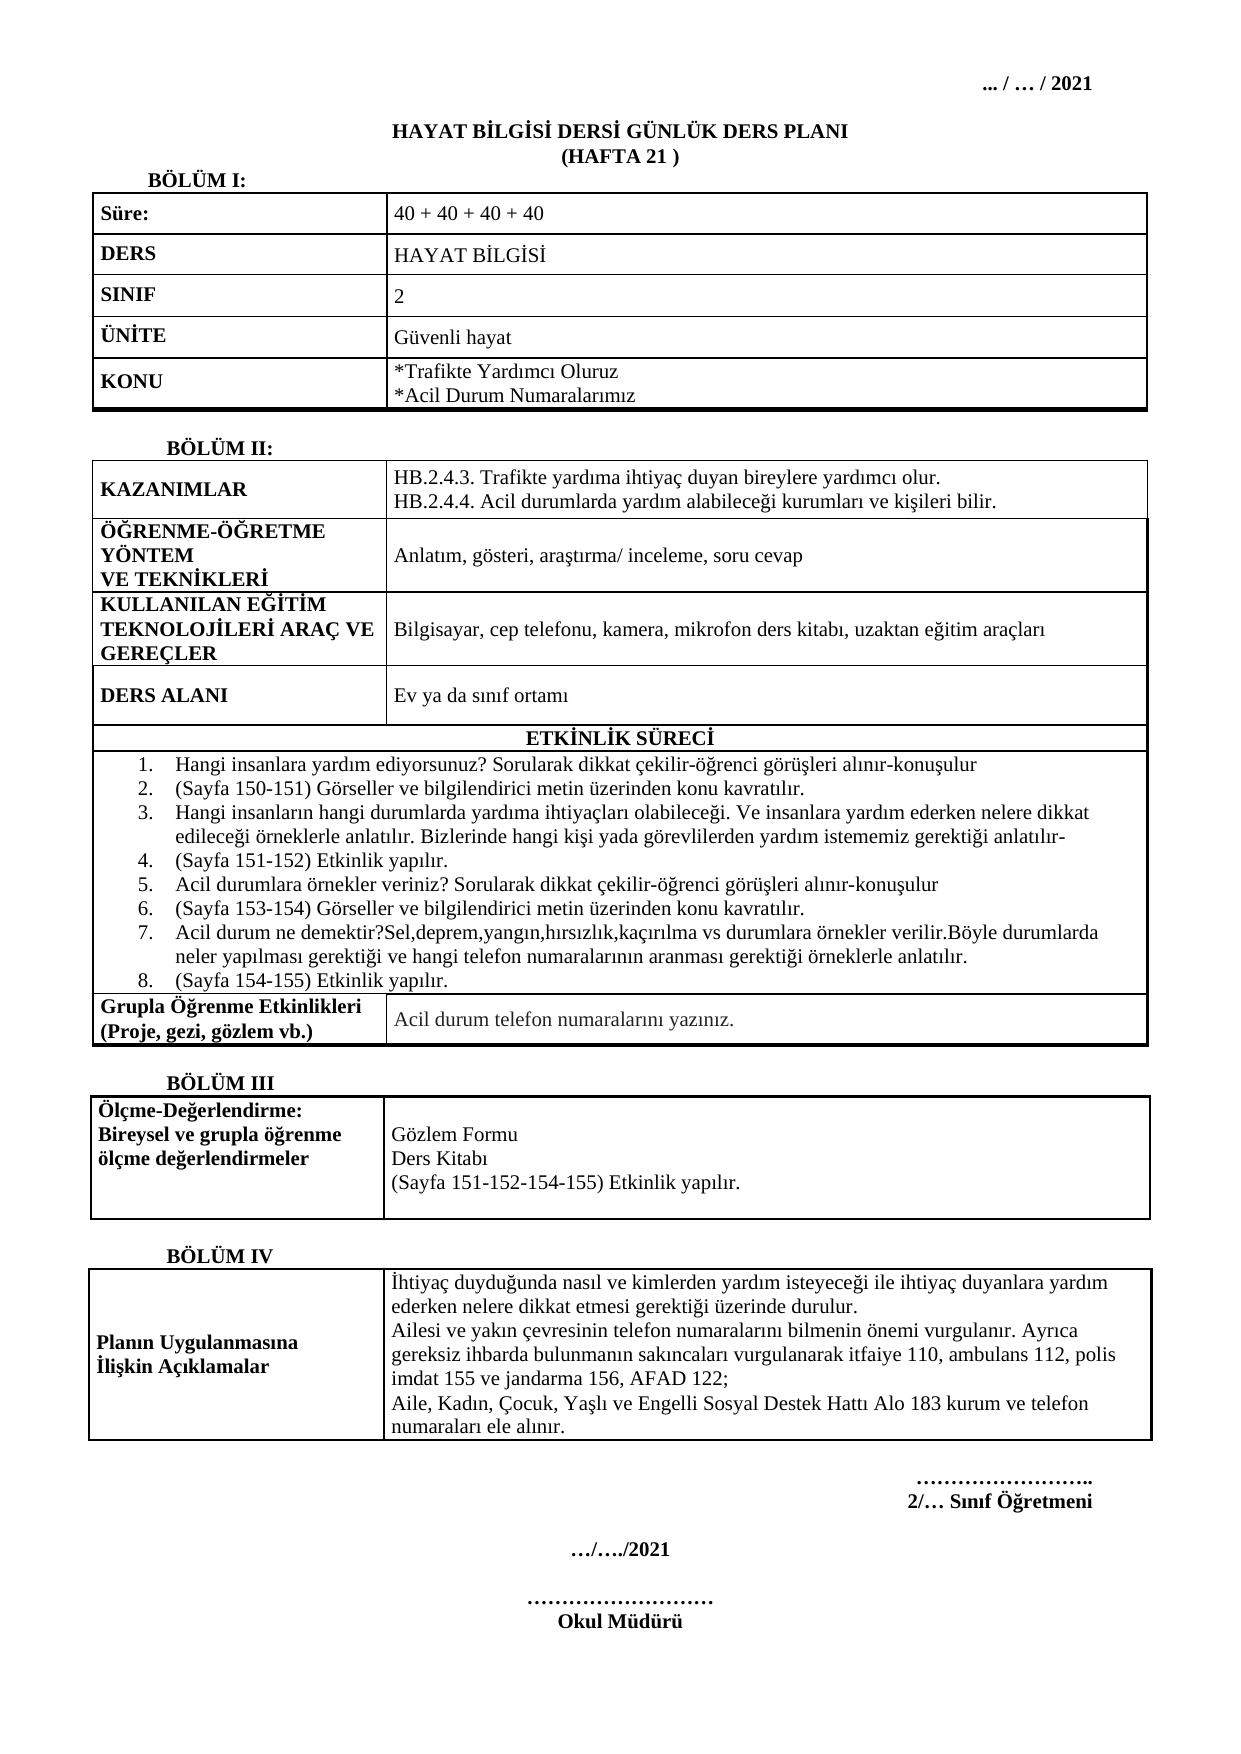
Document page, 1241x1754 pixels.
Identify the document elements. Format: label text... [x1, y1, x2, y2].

text Okul Müdürü [148, 1609, 1092, 1633]
table_cell Hangi insanlara yardım ediyorsunuz? Sorularak dikkat çekilir-öğrenci görüşleri alınır-konuşulur (Sayfa 150-151) Görseller ve bilgilendirici metin üzerinden konu kavratılır. Hangi insanların hangi durumlarda yardıma ihtiyaçları olabileceği. Ve insanlara yardım ederken nelere dikkat edileceği örneklerle anlatılır. Bizlerinde hangi kişi yada görevlilerden yardım istememiz gerektiği anlatılır- (Sayfa 151-152) Etkinlik yapılır. Acil durumlara örnekler veriniz? Sorularak dikkat çekilir-öğrenci görüşleri alınır-konuşulur (Sayfa 153-154) Görseller ve bilgilendirici metin üzerinden konu kavratılır. Acil durum ne demektir?Sel,deprem,yangın,hırsızlık,kaçırılma vs durumlara örnekler verilir.Böyle durumlarda neler yapılması gerektiği ve hangi telefon numaralarının aranması gerektiği örneklerle anlatılır. (Sayfa 154-155) Etkinlik yapılır. [94, 752, 1146, 992]
table_cell Güvenli hayat [388, 317, 1146, 357]
table_header 40 + 40 + 40 + 40 [388, 194, 1146, 233]
text BÖLÜM I: [148, 168, 1092, 192]
text ……………………… [148, 1585, 1092, 1609]
table_cell DERS [94, 235, 386, 274]
text …………………….. [148, 1465, 1092, 1489]
table_cell HAYAT BİLGİSİ [388, 235, 1146, 274]
text 2/… Sınıf Öğretmeni [148, 1489, 1092, 1513]
table_cell Ev ya da sınıf ortamı [387, 666, 1146, 724]
table_header Planın Uygulanmasına İlişkin Açıklamalar [90, 1270, 383, 1438]
table_cell KULLANILAN EĞİTİM TEKNOLOJİLERİ ARAÇ VE GEREÇLER [93, 593, 386, 664]
table_header Ölçme-Değerlendirme: Bireysel ve grupla öğrenme ölçme değerlendirmeler [92, 1098, 383, 1218]
subtitle BÖLÜM IV [148, 1244, 1092, 1268]
table_cell DERS ALANI [94, 666, 386, 724]
table_header Süre: [94, 194, 386, 233]
table_header Gözlem Formu Ders Kitabı (Sayfa 151-152-154-155) Etkinlik yapılır. [385, 1098, 1149, 1218]
text ... / … / 2021 [148, 71, 1092, 95]
text HAYAT BİLGİSİ DERSİ GÜNLÜK DERS PLANI [148, 119, 1092, 143]
table_cell *Trafikte Yardımcı Oluruz *Acil Durum Numaralarımız [388, 359, 1146, 407]
text BÖLÜM II: [148, 436, 1092, 459]
table_cell Bilgisayar, cep telefonu, kamera, mikrofon ders kitabı, uzaktan eğitim araçları [387, 593, 1146, 664]
table_cell ETKİNLİK SÜRECİ [94, 726, 1146, 750]
table_cell ÜNİTE [94, 317, 386, 357]
table_cell 2 [388, 275, 1146, 316]
table_cell ÖĞRENME-ÖĞRETME YÖNTEM VE TEKNİKLERİ [93, 519, 386, 591]
table_cell Grupla Öğrenme Etkinlikleri (Proje, gezi, gözlem vb.) [94, 994, 386, 1043]
subtitle BÖLÜM III [148, 1071, 1092, 1095]
table_header HB.2.4.3. Trafikte yardıma ihtiyaç duyan bireylere yardımcı olur. HB.2.4.4. Acil durumlarda yardım alabileceği kurumları ve kişileri bilir. [387, 461, 1147, 518]
table_header KAZANIMLAR [93, 461, 386, 518]
table_cell Anlatım, gösteri, araştırma/ inceleme, soru cevap [387, 519, 1146, 591]
table_cell Acil durum telefon numaralarını yazınız. [387, 995, 1146, 1043]
table_cell KONU [94, 359, 386, 407]
text …/…./2021 [148, 1537, 1092, 1561]
text (HAFTA 21 ) [148, 143, 1092, 168]
table_header İhtiyaç duyduğunda nasıl ve kimlerden yardım isteyeceği ile ihtiyaç duyanlara yardım ederken nelere dikkat etmesi gerektiği üzerinde durulur. Ailesi ve yakın çevresinin telefon numaralarını bilmenin önemi vurgulanır. Ayrıca gereksiz ihbarda bulunmanın sakıncaları vurgulanarak itfaiye 110, ambulans 112, polis imdat 155 ve jandarma 156, AFAD 122; Aile, Kadın, Çocuk, Yaşlı ve Engelli Sosyal Destek Hattı Alo 183 kurum ve telefon numaraları ele alınır. [385, 1270, 1150, 1438]
table_cell SINIF [94, 275, 386, 316]
